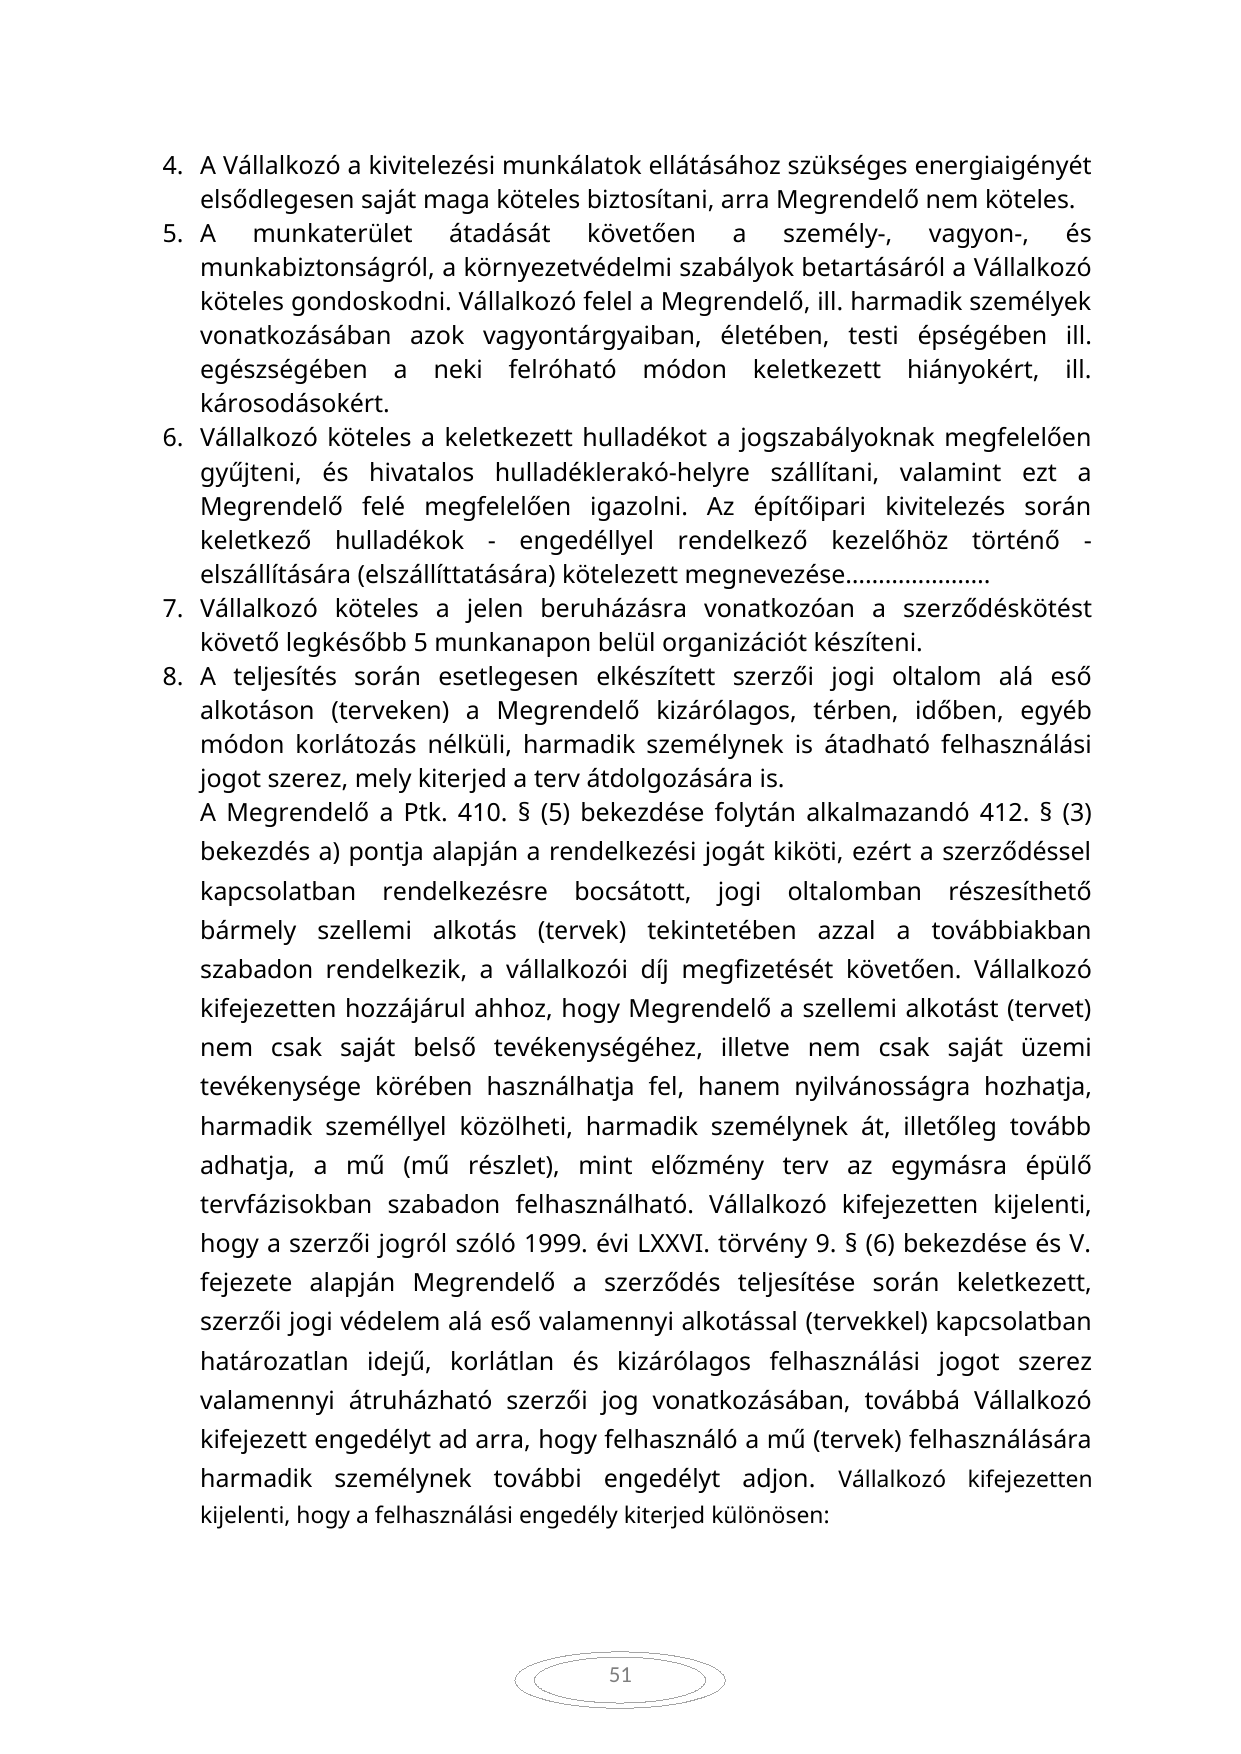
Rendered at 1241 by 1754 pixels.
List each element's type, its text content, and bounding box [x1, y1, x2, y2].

list Vállalkozó köteles a keletkezett hulladékot a jogszabályoknak megfelelően gyűjteni, és hivatalos hulladéklerakó-helyre szállítani, valamint ezt a Megrendelő felé megfelelően igazolni. Az építőipari kivitelezés során keletkező hulladékok - engedéllyel rendelkező kezelőhöz történő - elszállítására (elszállíttatására) kötelezett megnevezése…………………. [162, 420, 1093, 590]
list A Vállalkozó a kivitelezési munkálatok ellátásához szükséges energiaigényét elsődlegesen saját maga köteles biztosítani, arra Megrendelő nem köteles. [162, 148, 1093, 216]
list A munkaterület átadását követően a személy-, vagyon-, és munkabiztonságról, a környezetvédelmi szabályok betartásáról a Vállalkozó köteles gondoskodni. Vállalkozó felel a Megrendelő, ill. harmadik személyek vonatkozásában azok vagyontárgyaiban, életében, testi épségében ill. egészségében a neki felróható módon keletkezett hiányokért, ill. károsodásokért. [162, 216, 1093, 420]
text A Megrendelő a Ptk. 410. § (5) bekezdése folytán alkalmazandó 412. § (3) bekezdés a) pontja alapján a rendelkezési jogát kiköti, ezért a szerződéssel kapcsolatban rendelkezésre bocsátott, jogi oltalomban részesíthető bármely szellemi alkotás (tervek) tekintetében azzal a továbbiakban szabadon rendelkezik, a vállalkozói díj megfizetését követően. Vállalkozó kifejezetten hozzájárul ahhoz, hogy Megrendelő a szellemi alkotást (tervet) nem csak saját belső tevékenységéhez, illetve nem csak saját üzemi tevékenysége körében használhatja fel, hanem nyilvánosságra hozhatja, harmadik személlyel közölheti, harmadik személynek át, illetőleg tovább adhatja, a mű (mű részlet), mint előzmény terv az egymásra épülő tervfázisokban szabadon felhasználható. Vállalkozó kifejezetten kijelenti, hogy a szerzői jogról szóló 1999. évi LXXVI. törvény 9. § (6) bekezdése és V. fejezete alapján Megrendelő a szerződés teljesítése során keletkezett, szerzői jogi védelem alá eső valamennyi alkotással (tervekkel) kapcsolatban határozatlan idejű, korlátlan és kizárólagos felhasználási jogot szerez valamennyi átruházható szerzői jog vonatkozásában, továbbá Vállalkozó kifejezett engedélyt ad arra, hogy felhasználó a mű (tervek) felhasználására harmadik személynek további engedélyt adjon. Vállalkozó kifejezetten kijelenti, hogy a felhasználási engedély kiterjed különösen: [200, 795, 1093, 1531]
list A teljesítés során esetlegesen elkészített szerzői jogi oltalom alá eső alkotáson (terveken) a Megrendelő kizárólagos, térben, időben, egyéb módon korlátozás nélküli, harmadik személynek is átadható felhasználási jogot szerez, mely kiterjed a terv átdolgozására is. [162, 658, 1093, 795]
list Vállalkozó köteles a jelen beruházásra vonatkozóan a szerződéskötést követő legkésőbb 5 munkanapon belül organizációt készíteni. [162, 590, 1093, 658]
